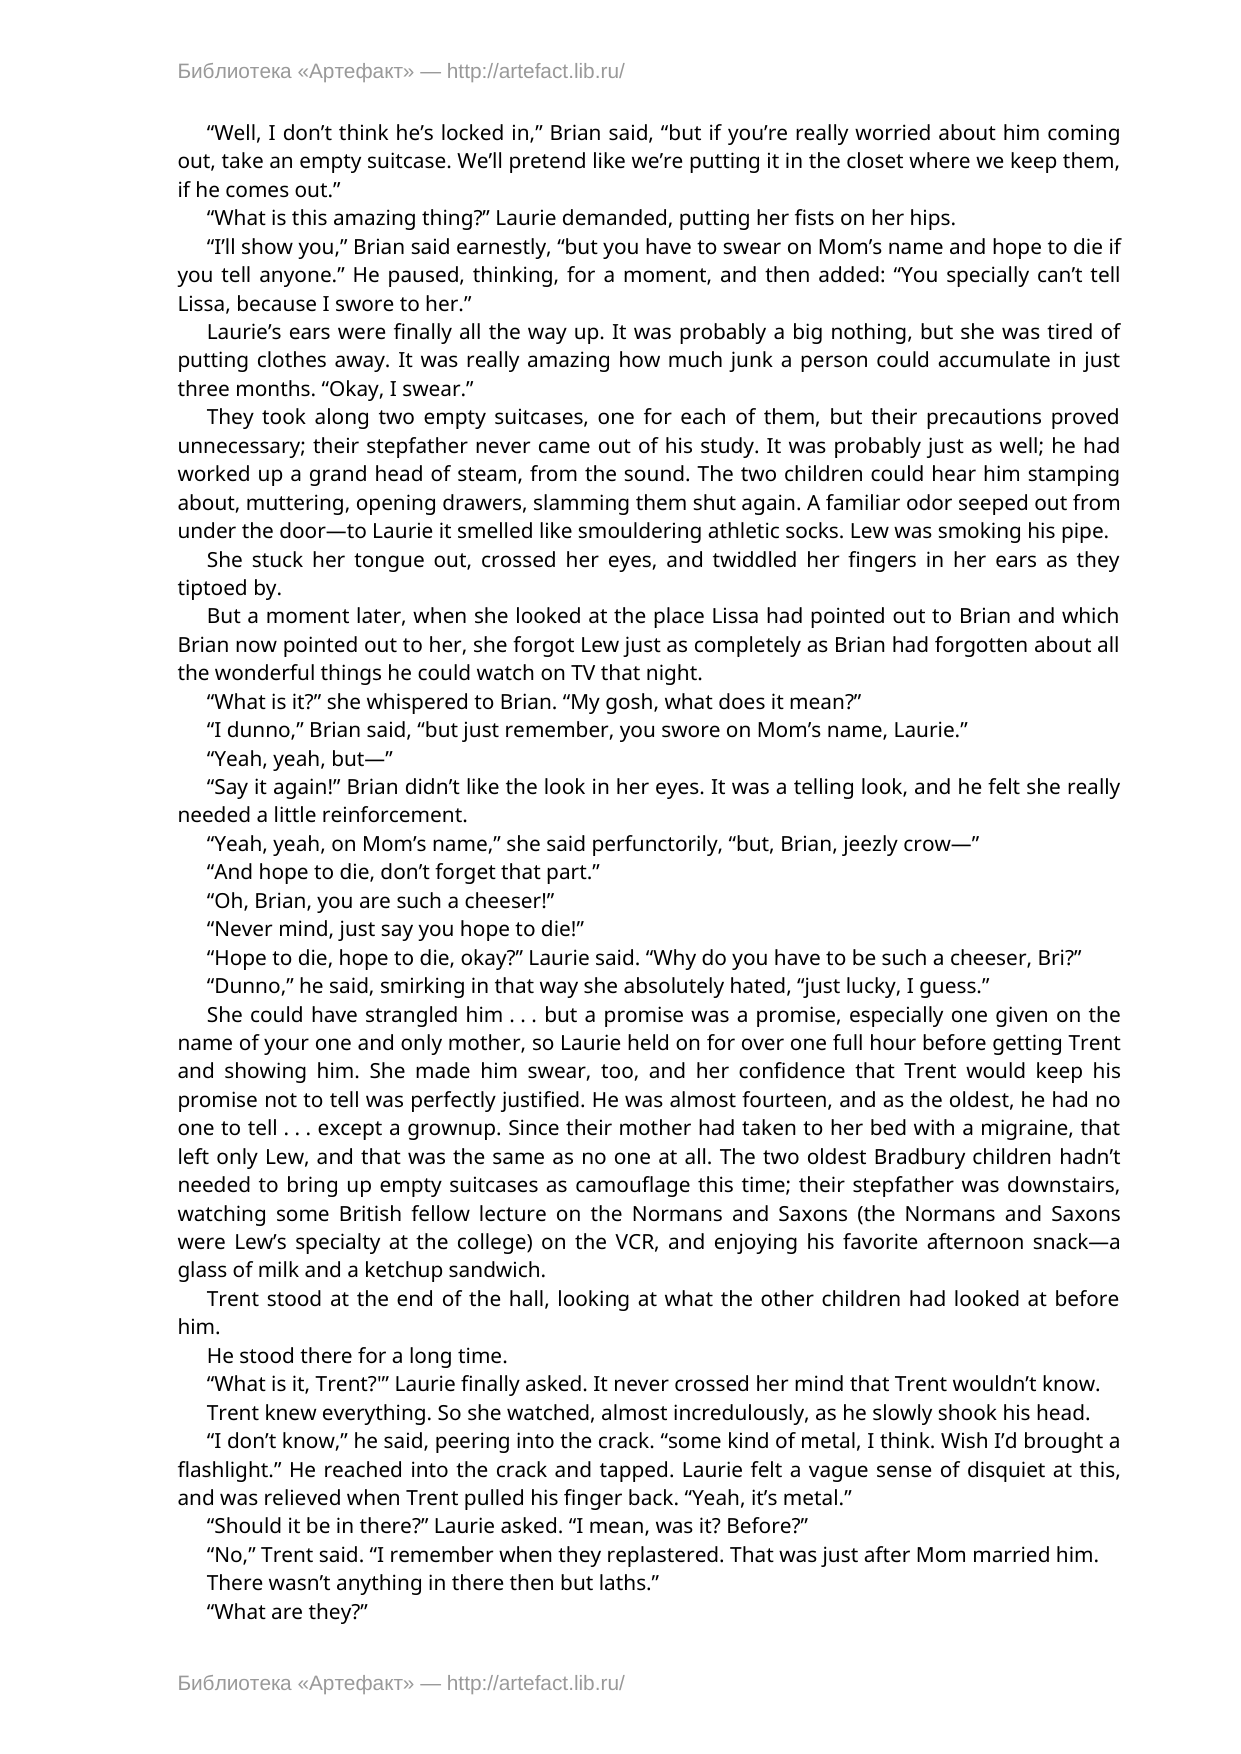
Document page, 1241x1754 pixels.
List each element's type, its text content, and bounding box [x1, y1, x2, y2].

text “Yeah, yeah, but—” [177, 744, 1122, 772]
text “Never mind, just say you hope to die!” [177, 914, 1122, 943]
text “What are they?” [177, 1597, 1122, 1625]
text “I don’t know,” he said, peering into the crack. “some kind of metal, I think. Wish I’d brought a flashlight.” He reached into the crack and tapped. Laurie felt a vague sense of disquiet at this, and was relieved when Trent pulled his finger back. “Yeah, it’s metal.” [177, 1426, 1122, 1512]
text Laurie’s ears were finally all the way up. It was probably a big nothing, but she was tired of putting clothes away. It was really amazing how much junk a person could accumulate in just three months. “Okay, I swear.” [177, 317, 1122, 402]
text “Yeah, yeah, on Mom’s name,” she said perfunctorily, “but, Brian, jeezly crow—” [177, 829, 1122, 857]
text Trent stood at the end of the hall, looking at what the other children had looked at before him. [177, 1284, 1122, 1341]
text “What is it, Trent?'” Laurie finally asked. It never crossed her mind that Trent wouldn’t know. [177, 1369, 1122, 1398]
text “Dunno,” he said, smirking in that way she absolutely hated, “just lucky, I guess.” [177, 971, 1122, 1000]
text They took along two empty suitcases, one for each of them, but their precautions proved unnecessary; their stepfather never came out of his study. It was probably just as well; he had worked up a grand head of steam, from the sound. The two children could hear him stamping about, muttering, opening drawers, slamming them shut again. A familiar odor seeped out from under the door—to Laurie it smelled like smouldering athletic socks. Lew was smoking his pipe. [177, 402, 1122, 545]
text There wasn’t anything in there then but laths.” [177, 1568, 1122, 1597]
text “I’ll show you,” Brian said earnestly, “but you have to swear on Mom’s name and hope to die if you tell anyone.” He paused, thinking, for a moment, and then added: “You specially can’t tell Lissa, because I swore to her.” [177, 232, 1122, 317]
text “What is it?” she whispered to Brian. “My gosh, what does it mean?” [177, 687, 1122, 715]
text Trent knew everything. So she watched, almost incredulously, as he slowly shook his head. [177, 1398, 1122, 1426]
text But a moment later, when she looked at the place Lissa had pointed out to Brian and which Brian now pointed out to her, she forgot Lew just as completely as Brian had forgotten about all the wonderful things he could watch on TV that night. [177, 602, 1122, 687]
text “Say it again!” Brian didn’t like the look in her eyes. It was a telling look, and he felt she really needed a little reinforcement. [177, 772, 1122, 829]
text “Oh, Brian, you are such a cheeser!” [177, 886, 1122, 914]
text “Hope to die, hope to die, okay?” Laurie said. “Why do you have to be such a cheeser, Bri?” [177, 943, 1122, 971]
text “And hope to die, don’t forget that part.” [177, 857, 1122, 886]
text “Should it be in there?” Laurie asked. “I mean, was it? Before?” [177, 1512, 1122, 1540]
text “Well, I don’t think he’s locked in,” Brian said, “but if you’re really worried about him coming out, take an empty suitcase. We’ll pretend like we’re putting it in the closet where we keep them, if he comes out.” [177, 118, 1122, 203]
text “What is this amazing thing?” Laurie demanded, putting her fists on her hips. [177, 203, 1122, 232]
text He stood there for a long time. [177, 1341, 1122, 1369]
text “No,” Trent said. “I remember when they replastered. That was just after Mom married him. [177, 1540, 1122, 1568]
text She stuck her tongue out, crossed her eyes, and twiddled her fingers in her ears as they tiptoed by. [177, 545, 1122, 602]
text “I dunno,” Brian said, “but just remember, you swore on Mom’s name, Laurie.” [177, 715, 1122, 744]
text She could have strangled him . . . but a promise was a promise, especially one given on the name of your one and only mother, so Laurie held on for over one full hour before getting Trent and showing him. She made him swear, too, and her confidence that Trent would keep his promise not to tell was perfectly justified. He was almost fourteen, and as the oldest, he had no one to tell . . . except a grownup. Since their mother had taken to her bed with a migraine, that left only Lew, and that was the same as no one at all. The two oldest Bradbury children hadn’t needed to bring up empty suitcases as camouflage this time; their stepfather was downstairs, watching some British fellow lecture on the Normans and Saxons (the Normans and Saxons were Lew’s specialty at the college) on the VCR, and enjoying his favorite afternoon snack—a glass of milk and a ketchup sandwich. [177, 1000, 1122, 1284]
